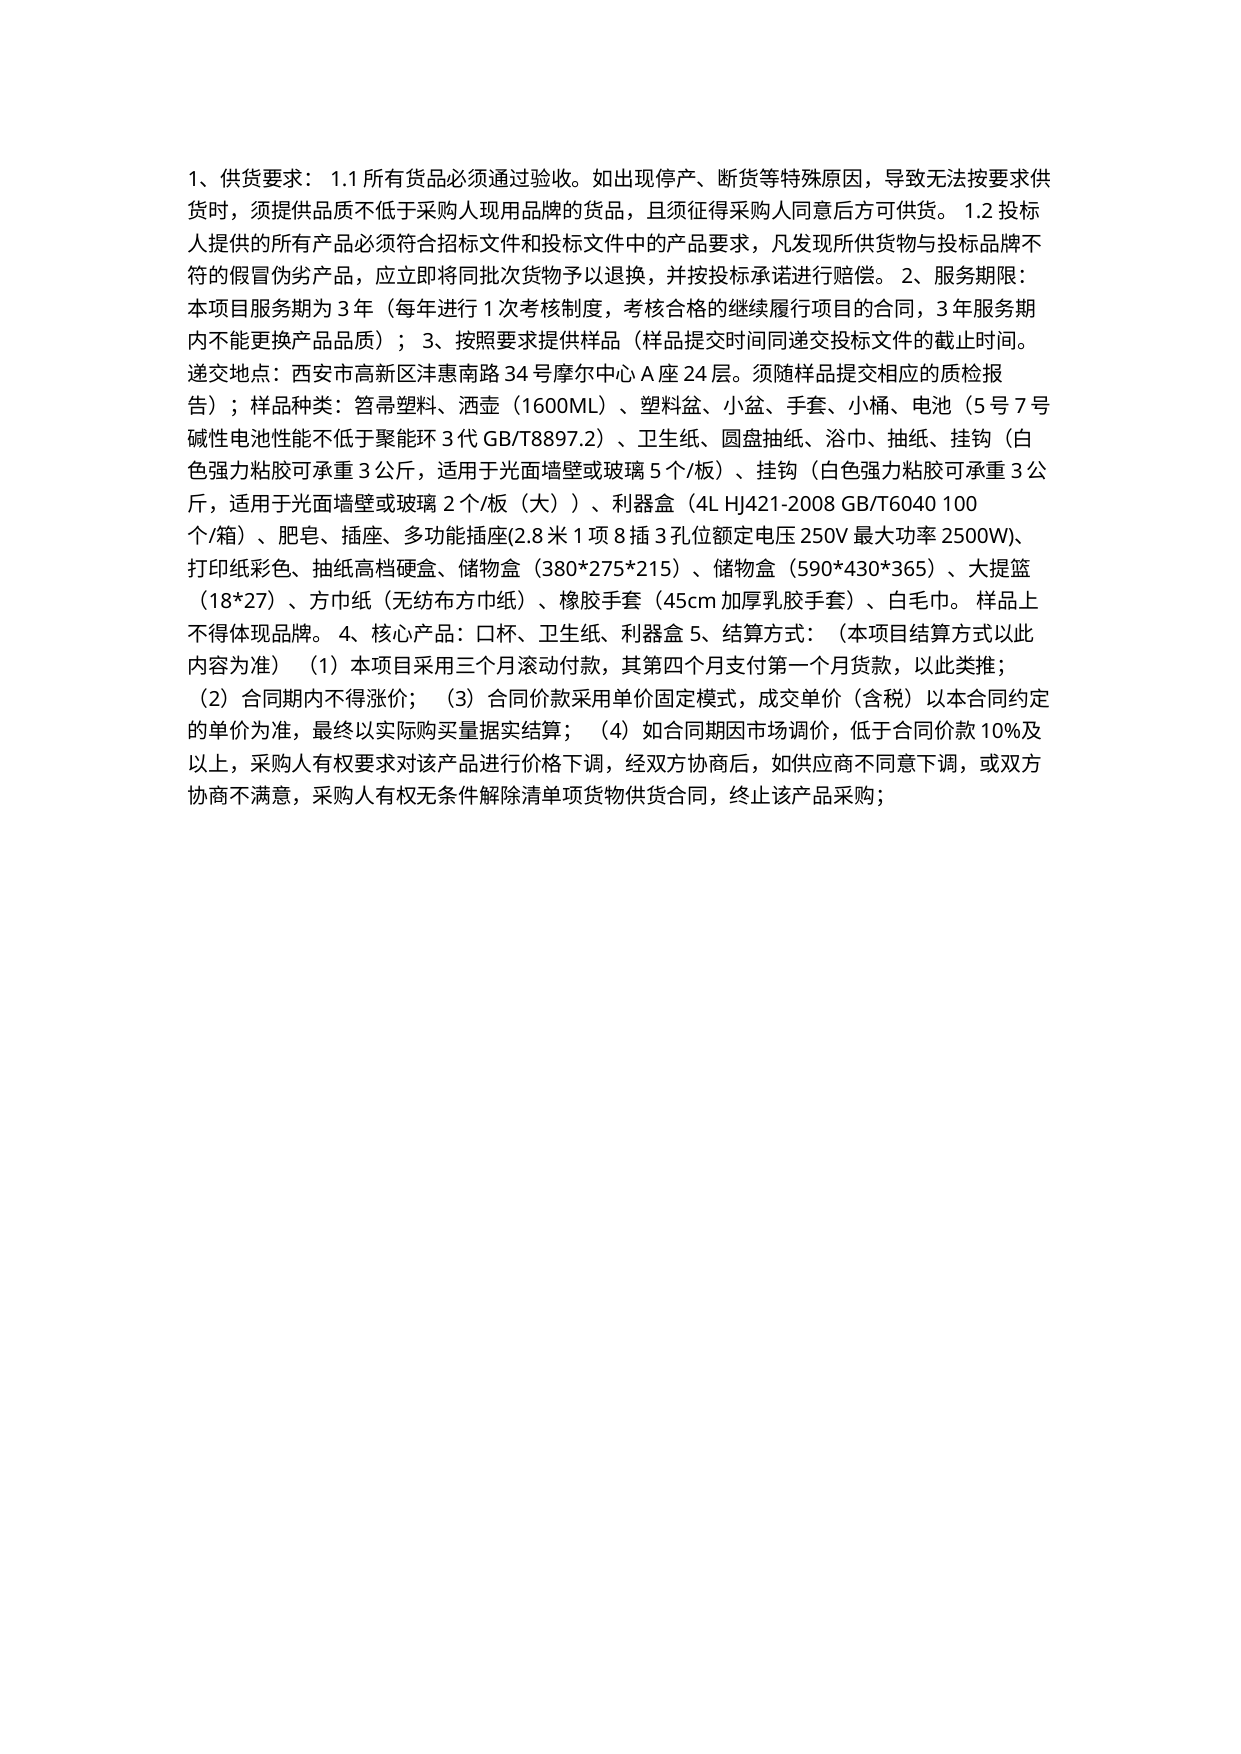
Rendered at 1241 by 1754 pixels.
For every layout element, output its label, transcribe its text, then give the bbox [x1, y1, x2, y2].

text 1、供货要求： 1.1所有货品必须通过验收。如出现停产、断货等特殊原因，导致无法按要求供货时，须提供品质不低于采购人现用品牌的货品，且须征得采购人同意后方可供货。 1.2 投标人提供的所有产品必须符合招标文件和投标文件中的产品要求，凡发现所供货物与投标品牌不符的假冒伪劣产品，应立即将同批次货物予以退换，并按投标承诺进行赔偿。 2、服务期限： 本项目服务期为3年（每年进行1次考核制度，考核合格的继续履行项目的合同，3年服务期内不能更换产品品质）； 3、按照要求提供样品（样品提交时间同递交投标文件的截止时间。递交地点：西安市高新区沣惠南路34号摩尔中心A座24层。须随样品提交相应的质检报告）；样品种类：笤帚塑料、洒壶（1600ML）、塑料盆、小盆、手套、小桶、电池（5号7号碱性电池性能不低于聚能环3代GB/T8897.2）、卫生纸、圆盘抽纸、浴巾、抽纸、挂钩（白色强力粘胶可承重3公斤，适用于光面墙壁或玻璃5个/板）、挂钩（白色强力粘胶可承重3公斤，适用于光面墙壁或玻璃 2个/板（大））、利器盒（4L HJ421-2008 GB/T6040 100个/箱）、肥皂、插座、多功能插座(2.8米1项8插3孔位额定电压250V 最大功率2500W)、打印纸彩色、抽纸高档硬盒、储物盒（380*275*215）、储物盒（590*430*365）、大提篮（18*27）、方巾纸（无纺布方巾纸）、橡胶手套（45cm加厚乳胶手套）、白毛巾。 样品上不得体现品牌。 4、核心产品：口杯、卫生纸、利器盒 5、结算方式：（本项目结算方式以此内容为准） （1）本项目采用三个月滚动付款，其第四个月支付第一个月货款，以此类推； （2）合同期内不得涨价； （3）合同价款采用单价固定模式，成交单价（含税）以本合同约定的单价为准，最终以实际购买量据实结算； （4）如合同期因市场调价，低于合同价款10%及以上，采购人有权要求对该产品进行价格下调，经双方协商后，如供应商不同意下调，或双方协商不满意，采购人有权无条件解除清单项货物供货合同，终止该产品采购； [187, 162, 1053, 812]
